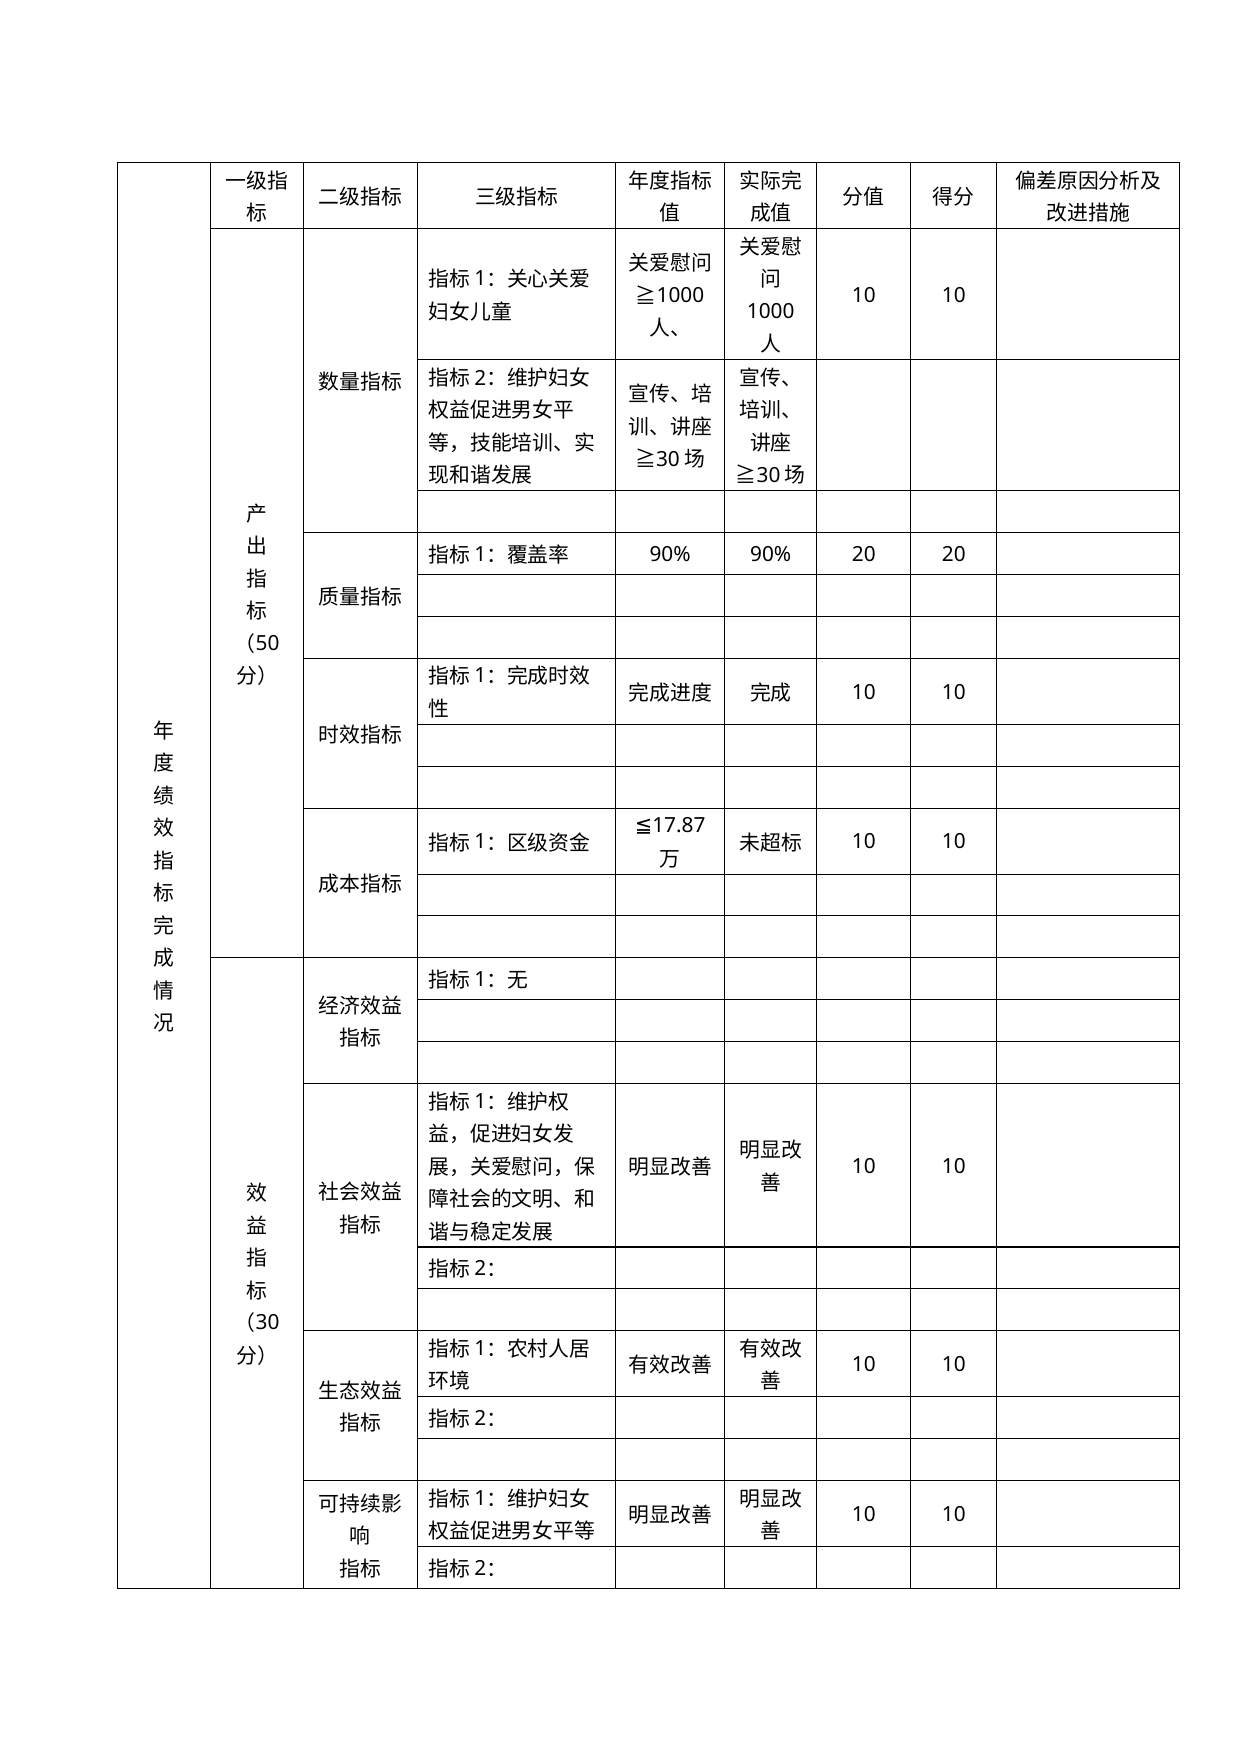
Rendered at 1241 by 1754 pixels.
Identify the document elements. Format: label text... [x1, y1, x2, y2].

table_cell [725, 1000, 816, 1041]
table_cell [997, 1042, 1179, 1083]
table_cell [817, 725, 910, 766]
table_cell [911, 1547, 996, 1588]
table_cell [817, 1000, 910, 1041]
table_cell [911, 1397, 996, 1438]
table_cell [997, 767, 1179, 807]
table_cell [997, 958, 1179, 999]
table_cell 明显改善 [725, 1084, 816, 1246]
table_cell 效 益 指 标 （30分） [211, 958, 303, 1588]
table_cell 社会效益 指标 [304, 1084, 417, 1330]
table_cell [911, 875, 996, 915]
table_cell 二级指标 [304, 163, 417, 228]
table_cell [997, 533, 1179, 574]
table_cell 可持续影响 指标 [304, 1481, 417, 1588]
table_cell [997, 1397, 1179, 1438]
table_cell 未超标 [725, 809, 816, 873]
table_cell [997, 1289, 1179, 1330]
table_cell 宣传、培训、讲座≧30场 [616, 360, 724, 490]
table_cell [616, 767, 724, 807]
table_cell 10 [911, 809, 996, 873]
table_cell 指标1：维护权益，促进妇女发展，关爱慰问，保障社会的文明、和谐与稳定发展 [418, 1084, 615, 1246]
table_cell [911, 575, 996, 616]
table_cell 关爱慰问≧1000人、 [616, 229, 724, 359]
table_cell 10 [911, 1331, 996, 1396]
table_cell [911, 767, 996, 807]
table_cell 指标1：关心关爱妇女儿童 [418, 229, 615, 359]
table_cell 指标1：维护妇女权益促进男女平等 [418, 1481, 615, 1546]
table_cell 有效改善 [725, 1331, 816, 1396]
table_cell [418, 617, 615, 658]
table_cell 时效指标 [304, 659, 417, 807]
table_cell [616, 958, 724, 999]
table_cell [418, 1042, 615, 1083]
table_cell 年 度 绩 效 指 标 完 成 情 况 [118, 163, 210, 1588]
table_cell [725, 1289, 816, 1330]
table_cell [725, 491, 816, 532]
table_cell 指标2： [418, 1397, 615, 1438]
table_cell 90% [616, 533, 724, 574]
table_cell [817, 1547, 910, 1588]
table_cell [725, 1547, 816, 1588]
table_cell 10 [817, 229, 910, 359]
table_cell [911, 1042, 996, 1083]
table_cell 20 [817, 533, 910, 574]
table_cell [616, 1042, 724, 1083]
table_cell [616, 575, 724, 616]
table_cell [725, 916, 816, 957]
table_cell [997, 1248, 1179, 1288]
table_cell [817, 1397, 910, 1438]
table_cell [616, 1547, 724, 1588]
table_cell [817, 617, 910, 658]
table_cell [817, 1439, 910, 1480]
table_cell [911, 725, 996, 766]
table_cell 明显改善 [616, 1481, 724, 1546]
table_cell [616, 1000, 724, 1041]
table_cell [997, 1000, 1179, 1041]
table_cell 10 [911, 229, 996, 359]
table_cell [997, 491, 1179, 532]
table_cell [911, 491, 996, 532]
table_cell [616, 1439, 724, 1480]
table_cell 指标1：覆盖率 [418, 533, 615, 574]
table_cell 指标1：农村人居环境 [418, 1331, 615, 1396]
table_cell [418, 875, 615, 915]
table_cell [817, 1042, 910, 1083]
table_cell [725, 575, 816, 616]
table_cell [997, 916, 1179, 957]
table_cell 指标1：区级资金 [418, 809, 615, 873]
table_cell [911, 1439, 996, 1480]
table_cell [817, 875, 910, 915]
table_cell [418, 725, 615, 766]
table_cell [616, 617, 724, 658]
table_cell [418, 916, 615, 957]
table_cell [997, 1439, 1179, 1480]
table_cell [997, 659, 1179, 724]
table_cell 90% [725, 533, 816, 574]
table_cell 三级指标 [418, 163, 615, 228]
table_cell 10 [911, 1481, 996, 1546]
table_cell 10 [911, 659, 996, 724]
table_cell [911, 617, 996, 658]
table_cell [616, 725, 724, 766]
table_cell [725, 958, 816, 999]
table_cell [911, 1248, 996, 1288]
table_cell [911, 1000, 996, 1041]
table_cell 10 [817, 1331, 910, 1396]
table_cell 指标2： [418, 1248, 615, 1288]
table_cell [418, 575, 615, 616]
table_cell 10 [817, 1481, 910, 1546]
table_cell 有效改善 [616, 1331, 724, 1396]
table_cell 10 [817, 659, 910, 724]
table_cell [616, 1248, 724, 1288]
table_cell [418, 1439, 615, 1480]
table_cell 数量指标 [304, 229, 417, 532]
table_cell [725, 1042, 816, 1083]
table_cell 一级指标 [211, 163, 303, 228]
table_cell [997, 809, 1179, 873]
table_cell [725, 875, 816, 915]
table_cell 指标2：维护妇女权益促进男女平等，技能培训、实现和谐发展 [418, 360, 615, 490]
table_cell 得分 [911, 163, 996, 228]
table_cell [817, 1248, 910, 1288]
table_cell [725, 767, 816, 807]
table_cell [817, 1289, 910, 1330]
table_cell [418, 1289, 615, 1330]
table_cell [725, 725, 816, 766]
table_cell 指标2： [418, 1547, 615, 1588]
table_cell [817, 916, 910, 957]
table_cell [997, 1084, 1179, 1246]
table_cell [418, 1000, 615, 1041]
table_cell [911, 958, 996, 999]
table_cell [997, 1481, 1179, 1546]
table_cell 经济效益 指标 [304, 958, 417, 1083]
table_cell [997, 360, 1179, 490]
table_cell [997, 1331, 1179, 1396]
table_cell 完成进度 [616, 659, 724, 724]
table_cell [616, 1289, 724, 1330]
table_cell 10 [817, 1084, 910, 1246]
table_cell [725, 1397, 816, 1438]
table_cell [616, 916, 724, 957]
table_cell [997, 725, 1179, 766]
table_cell [997, 617, 1179, 658]
table_cell [418, 767, 615, 807]
table_cell [997, 575, 1179, 616]
table_cell 明显改善 [725, 1481, 816, 1546]
table_cell [817, 575, 910, 616]
table_cell 质量指标 [304, 533, 417, 658]
table_cell [725, 1439, 816, 1480]
table_cell [616, 875, 724, 915]
table_cell [616, 1397, 724, 1438]
table_cell 年度指标值 [616, 163, 724, 228]
table_cell [725, 1248, 816, 1288]
table_cell 指标1：完成时效性 [418, 659, 615, 724]
table_cell [817, 958, 910, 999]
table_cell [911, 1289, 996, 1330]
table_cell 生态效益 指标 [304, 1331, 417, 1480]
table_cell 20 [911, 533, 996, 574]
table_cell 实际完成值 [725, 163, 816, 228]
table_cell [997, 1547, 1179, 1588]
table_cell [817, 767, 910, 807]
table_cell [817, 491, 910, 532]
table_cell 10 [911, 1084, 996, 1246]
table_cell ≦17.87万 [616, 809, 724, 873]
table_cell 成本指标 [304, 809, 417, 957]
table_cell 10 [817, 809, 910, 873]
table_cell [911, 360, 996, 490]
table_cell 分值 [817, 163, 910, 228]
table_cell [817, 360, 910, 490]
table_cell 完成 [725, 659, 816, 724]
table_cell [616, 491, 724, 532]
table_cell 宣传、培训、讲座≧30场 [725, 360, 816, 490]
table_cell [997, 229, 1179, 359]
table_cell [911, 916, 996, 957]
table_cell 明显改善 [616, 1084, 724, 1246]
table_cell 关爱慰问1000人 [725, 229, 816, 359]
table_cell 产 出 指 标 （50分） [211, 229, 303, 957]
table_cell 指标1：无 [418, 958, 615, 999]
table_cell [418, 491, 615, 532]
table_cell [997, 875, 1179, 915]
table_cell 偏差原因分析及改进措施 [997, 163, 1179, 228]
table_cell [725, 617, 816, 658]
